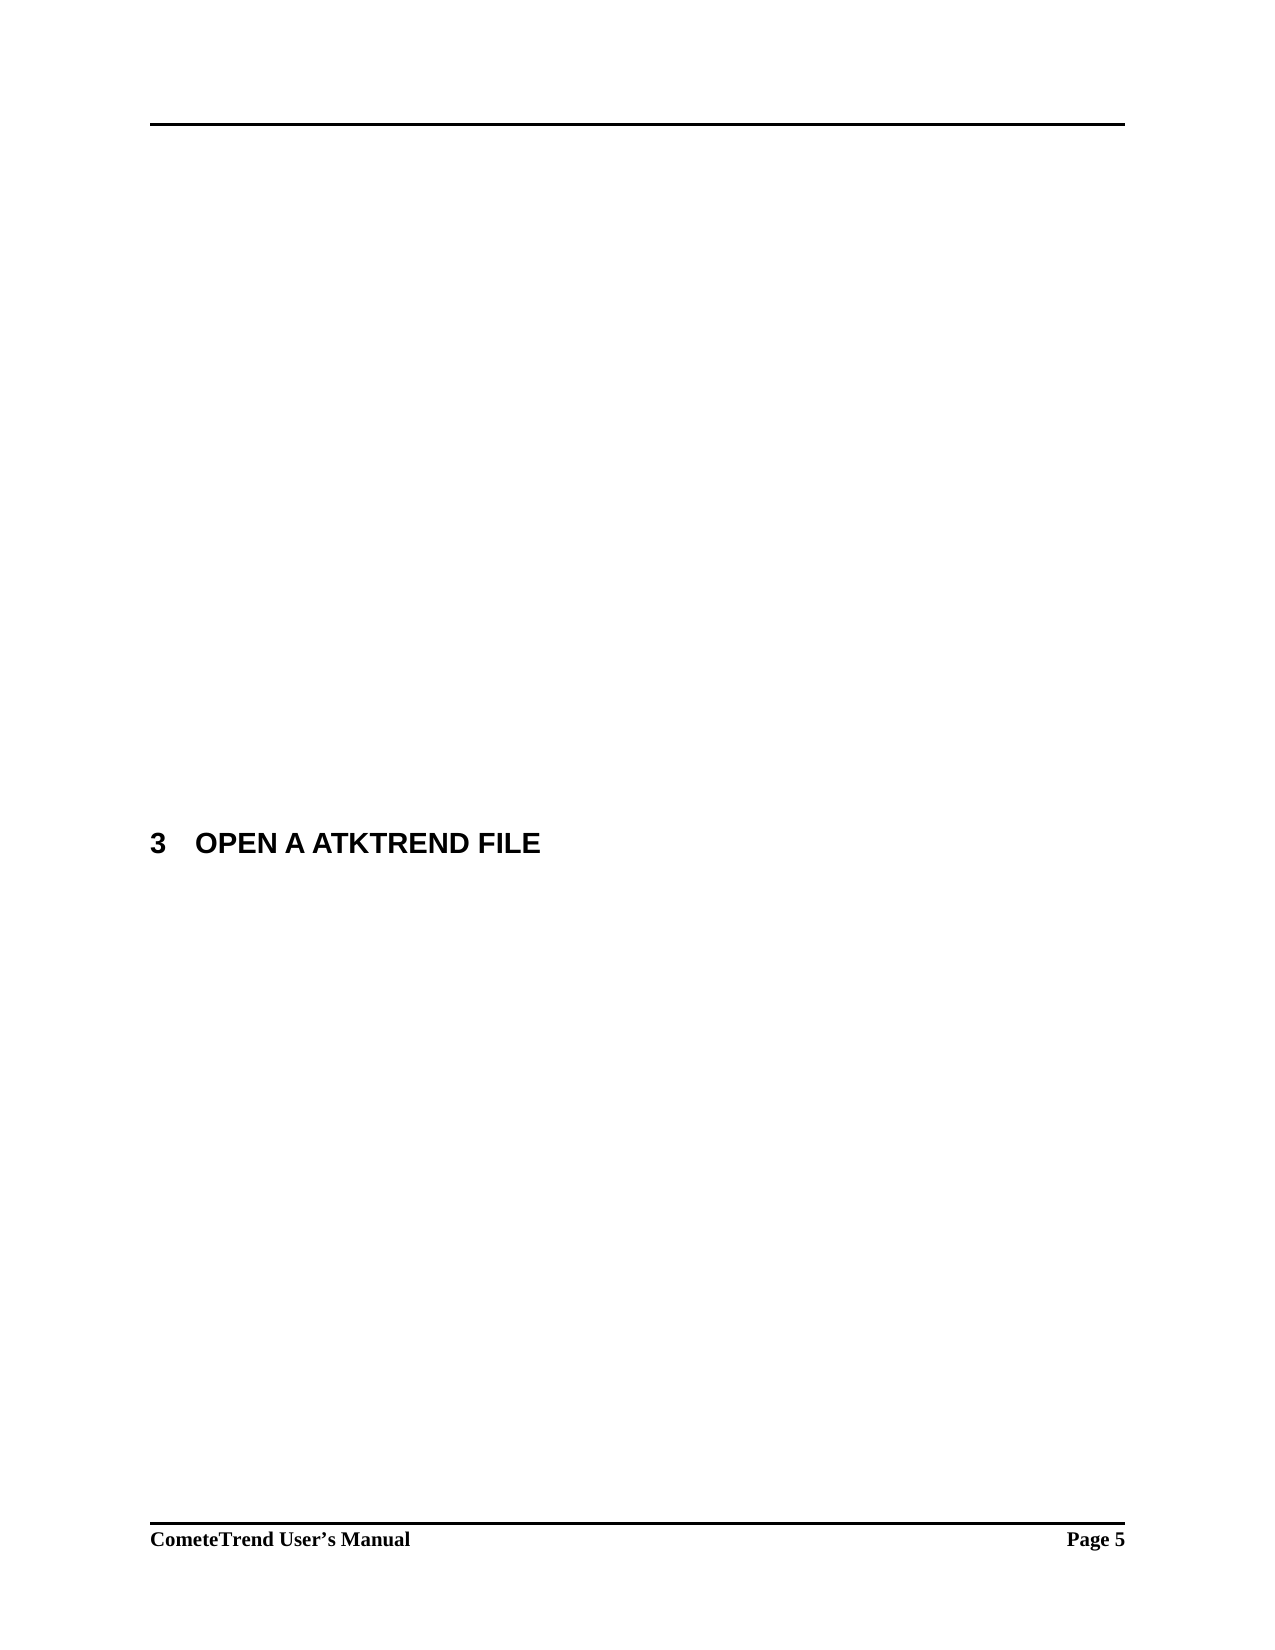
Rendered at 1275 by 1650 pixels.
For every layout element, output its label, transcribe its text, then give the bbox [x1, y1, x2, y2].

subtitle Open a ATKTrend file [150, 827, 1125, 860]
